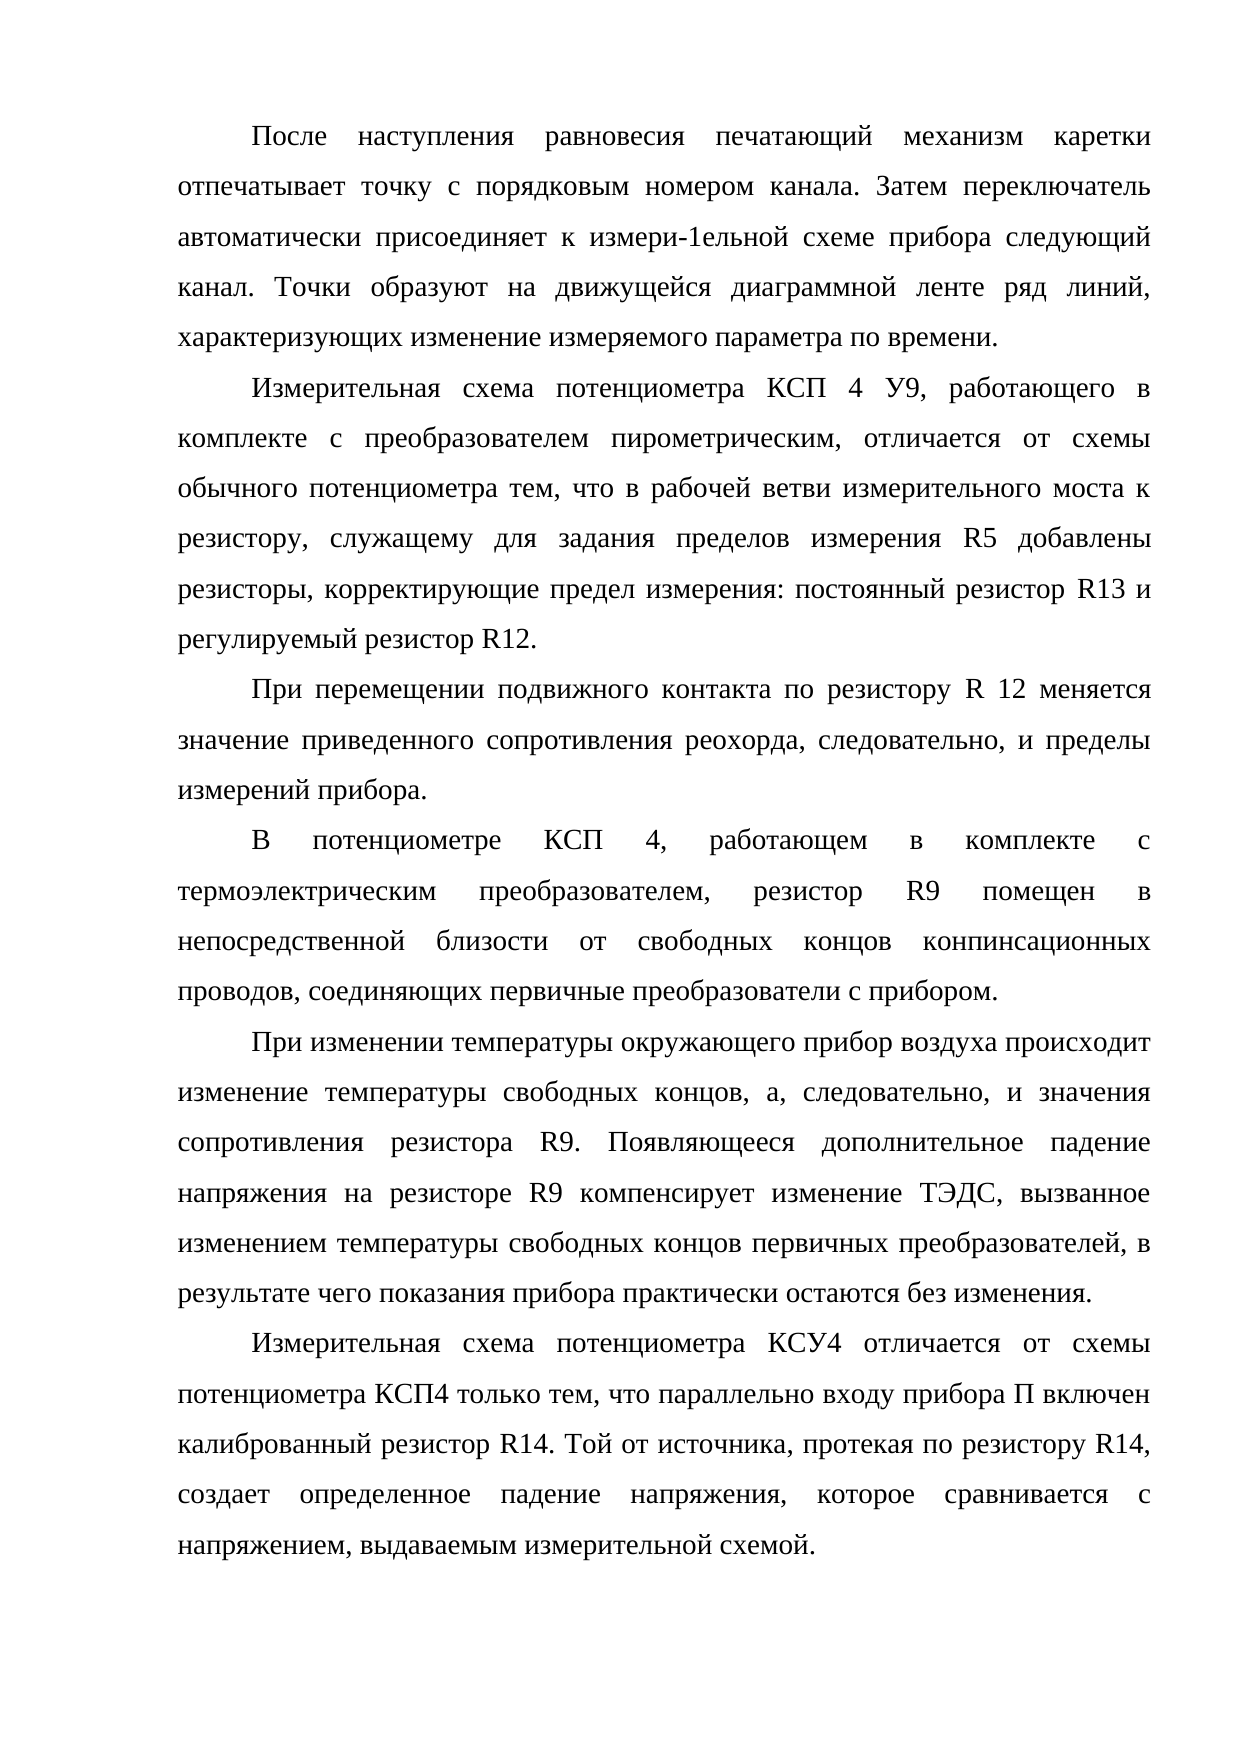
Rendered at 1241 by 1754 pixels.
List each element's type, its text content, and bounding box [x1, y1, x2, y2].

text После наступления равновесия печатающий механизм каретки отпечатывает точку с порядковым номером канала. Затем переключатель автоматически присоединяет к измери-1ельной схеме прибора следующий канал. Точки образуют на движущейся диаграммной ленте ряд линий, характеризующих изменение измеряемого параметра по времени. [177, 118, 1152, 353]
text При перемещении подвижного контакта по резистору R 12 меняется значение приведенного сопротивления реохорда, следовательно, и пределы измерений прибора. [177, 672, 1152, 806]
text В потенциометре КСП 4, работающем в комплекте с термоэлектрическим преобразователем, резистор R9 помещен в непосредственной близости от свободных концов конпинсационных проводов, соединяющих первичные преобразователи с прибором. [177, 822, 1152, 1007]
text Измерительная схема потенциометра КСП 4 У9, работающего в комплекте с преобразователем пирометрическим, отличается от схемы обычного потенциометра тем, что в рабочей ветви измерительного моста к резистору, служащему для задания пределов измерения R5 добавлены резисторы, корректирующие предел измерения: постоянный резистор R13 и регулируемый резистор R12. [177, 370, 1152, 655]
text При изменении температуры окружающего прибор воздуха происходит изменение температуры свободных концов, а, следовательно, и значения сопротивления резистора R9. Появляющееся дополнительное падение напряжения на резисторе R9 компенсирует изменение ТЭДС, вызванное изменением температуры свободных концов первичных преобразователей, в результате чего показания прибора практически остаются без изменения. [177, 1024, 1152, 1309]
text Измерительная схема потенциометра КСУ4 отличается от схемы потенциометра КСП4 только тем, что параллельно входу прибора П включен калиброванный резистор R14. Той от источника, протекая по резистору R14, создает определенное падение напряжения, которое сравнивается с напряжением, выдаваемым измерительной схемой. [177, 1326, 1152, 1560]
